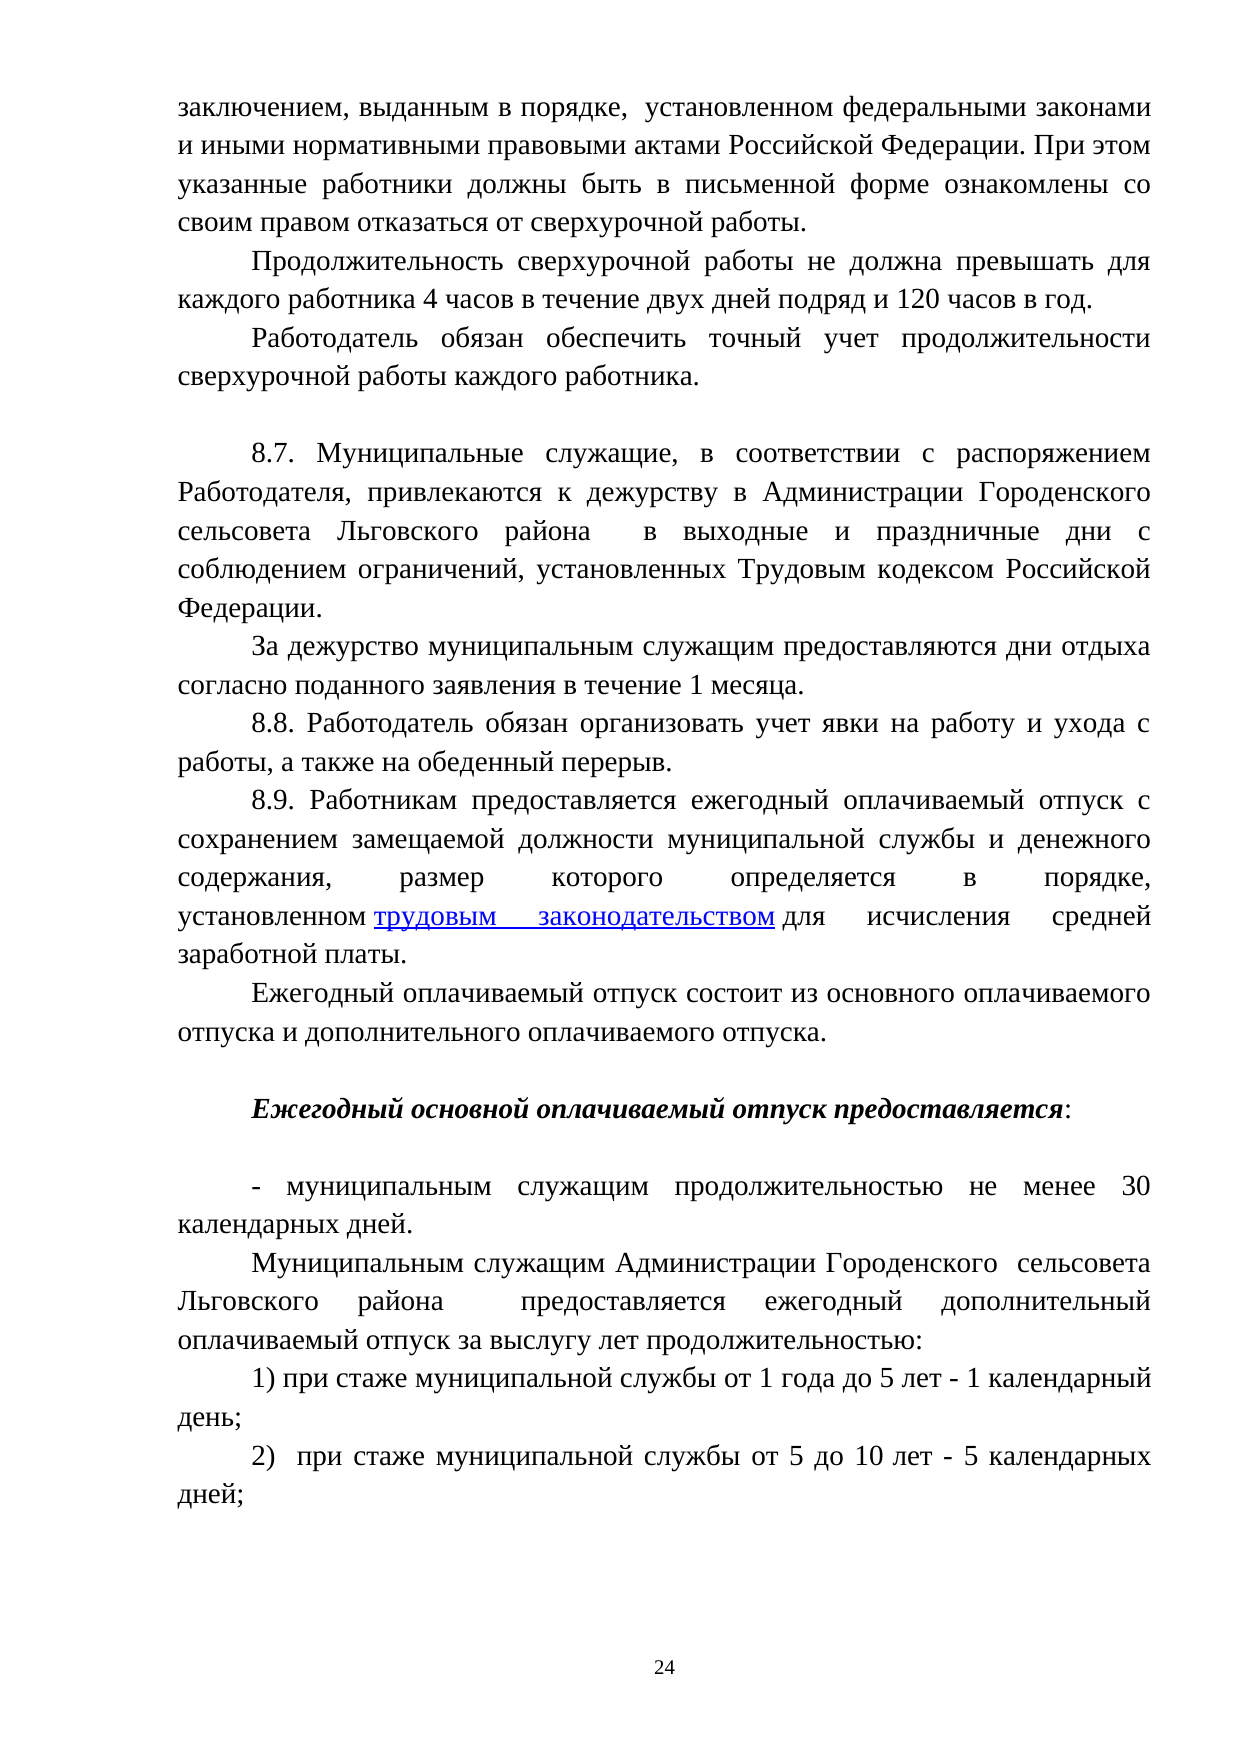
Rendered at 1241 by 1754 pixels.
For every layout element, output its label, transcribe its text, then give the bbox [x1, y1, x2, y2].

text Работодатель обязан обеспечить точный учет продолжительности сверхурочной работы каждого работника. [177, 320, 1152, 392]
text Продолжительность сверхурочной работы не должна превышать для каждого работника 4 часов в течение двух дней подряд и 120 часов в год. [177, 243, 1152, 315]
text 8.8. Работодатель обязан организовать учет явки на работу и ухода с работы, а также на обеденный перерыв. [177, 705, 1152, 777]
text За дежурство муниципальным служащим предоставляются дни отдыха согласно поданного заявления в течение 1 месяца. [177, 628, 1152, 700]
text Ежегодный оплачиваемый отпуск состоит из основного оплачиваемого отпуска и дополнительного оплачиваемого отпуска. [177, 975, 1152, 1047]
text 8.7. Муниципальные служащие, в соответствии с распоряжением Работодателя, привлекаются к дежурству в Администрации Городенского сельсовета Льговского района в выходные и праздничные дни с соблюдением ограничений, установленных Трудовым кодексом Российской Федерации. [177, 436, 1152, 623]
text Муниципальным служащим Администрации Городенского сельсовета Льговского района предоставляется ежегодный дополнительный оплачиваемый отпуск за выслугу лет продолжительностью: [177, 1245, 1152, 1356]
text 8.9. Работникам предоставляется ежегодный оплачиваемый отпуск с сохранением замещаемой должности муниципальной службы и денежного содержания, размер которого определяется в порядке, установленном трудовым законодательством для исчисления средней заработной платы. [177, 782, 1152, 970]
text Ежегодный основной оплачиваемый отпуск предоставляется: [177, 1091, 1152, 1124]
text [177, 89, 1152, 238]
text 1) при стаже муниципальной службы от 1 года до 5 лет - 1 календарный день; [177, 1361, 1152, 1433]
text - муниципальным служащим продолжительностью не менее 30 календарных дней. [177, 1168, 1152, 1240]
text 2) при стаже муниципальной службы от 5 до 10 лет - 5 календарных дней; [177, 1438, 1152, 1510]
